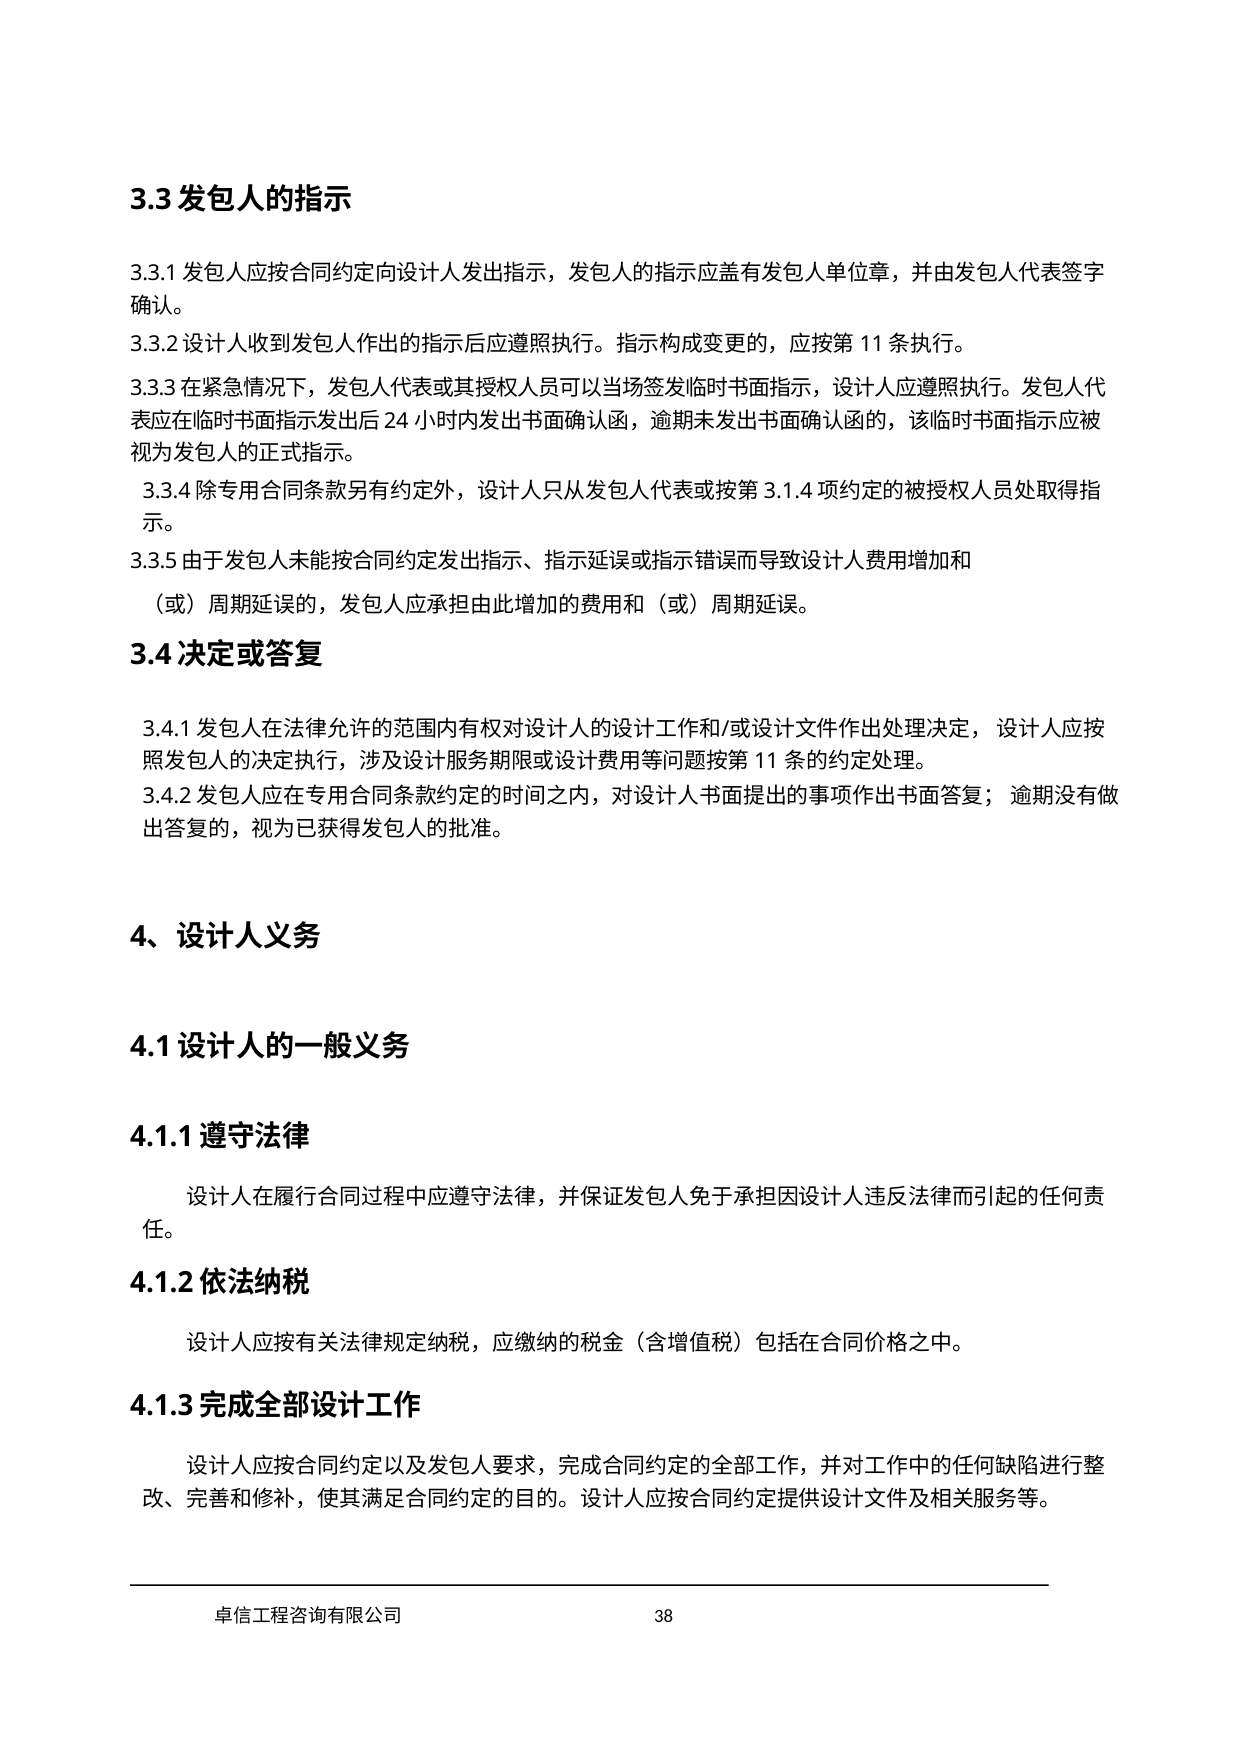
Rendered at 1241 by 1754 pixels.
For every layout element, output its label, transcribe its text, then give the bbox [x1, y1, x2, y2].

subtitle 4.1.1遵守法律 [130, 1102, 1136, 1167]
text 3.3.1发包人应按合同约定向设计人发出指示，发包人的指示应盖有发包人单位章，并由发包人代表签字确认。 [130, 255, 1118, 320]
text 设计人在履行合同过程中应遵守法律，并保证发包人免于承担因设计人违反法律而引起的任何责任。 [142, 1179, 1117, 1244]
subtitle 4.1.2依法纳税 [130, 1247, 1136, 1312]
subtitle 4.1.3完成全部设计工作 [130, 1371, 1136, 1436]
text 设计人应按合同约定以及发包人要求，完成合同约定的全部工作，并对工作中的任何缺陷进行整改、完善和修补，使其满足合同约定的目的。设计人应按合同约定提供设计文件及相关服务等。 [142, 1448, 1117, 1513]
text 3.3.2设计人收到发包人作出的指示后应遵照执行。指示构成变更的，应按第 11条执行。 [130, 325, 1136, 358]
subtitle 4、设计人义务 [130, 901, 1136, 966]
subtitle 4.1设计人的一般义务 [130, 1011, 1136, 1076]
text 3.3.3在紧急情况下，发包人代表或其授权人员可以当场签发临时书面指示，设计人应遵照执行。发包人代表应在临时书面指示发出后 24 小时内发出书面确认函，逾期未发出书面确认函的，该临时书面指示应被视为发包人的正式指示。 [130, 370, 1118, 467]
subtitle 3.4决定或答复 [130, 620, 1136, 685]
text 设计人应按有关法律规定纳税，应缴纳的税金（含增值税）包括在合同价格之中。 [186, 1324, 1136, 1357]
text 3.4.1发包人在法律允许的范围内有权对设计人的设计工作和/或设计文件作出处理决定， 设计人应按照发包人的决定执行，涉及设计服务期限或设计费用等问题按第 11 条的约定处理。 [142, 710, 1125, 775]
text （或）周期延误的，发包人应承担由此增加的费用和（或）周期延误。 [142, 587, 1136, 619]
subtitle 3.3发包人的指示 [130, 164, 1136, 229]
text 3.4.2发包人应在专用合同条款约定的时间之内，对设计人书面提出的事项作出书面答复； 逾期没有做出答复的，视为已获得发包人的批准。 [142, 778, 1126, 843]
text 3.3.4除专用合同条款另有约定外，设计人只从发包人代表或按第 3.1.4项约定的被授权人员处取得指示。 [142, 472, 1118, 537]
text 3.3.5由于发包人未能按合同约定发出指示、指示延误或指示错误而导致设计人费用增加和 [130, 542, 1136, 575]
